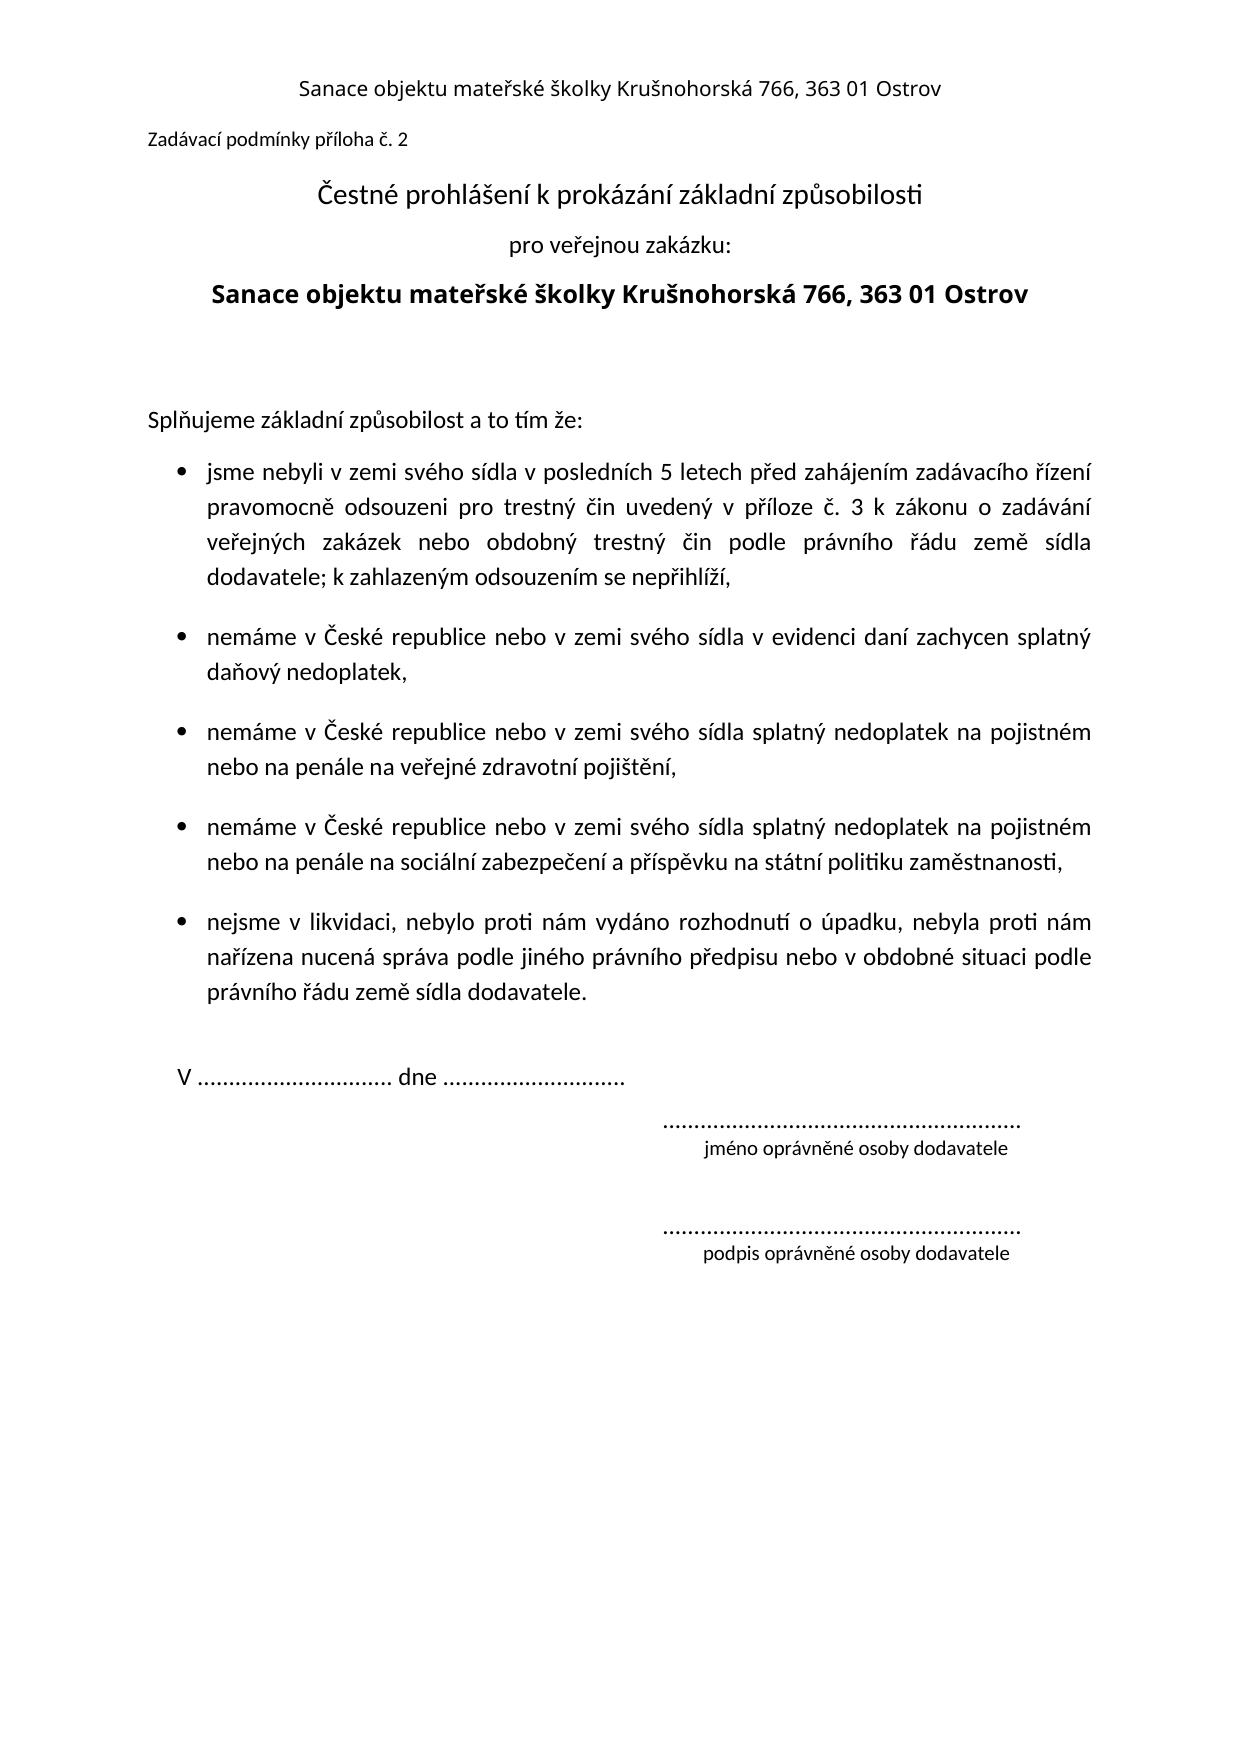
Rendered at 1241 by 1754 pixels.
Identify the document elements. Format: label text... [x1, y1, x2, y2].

text ......................................................... [177, 1104, 1093, 1135]
text ......................................................... [177, 1210, 1093, 1241]
text Sanace objektu mateřské školky Krušnohorská 766, 363 01 Ostrov [148, 277, 1093, 311]
text podpis oprávněné osoby dodavatele [177, 1241, 1093, 1266]
text jméno oprávněné osoby dodavatele [177, 1135, 1093, 1160]
text V ............................... dne ............................. [177, 1061, 1093, 1092]
list jsme nebyli v zemi svého sídla v posledních 5 letech před zahájením zadávacího řízení pravomocně odsouzeni pro trestný čin uvedený v příloze č. 3 k zákonu o zadávání veřejných zakázek nebo obdobný trestný čin podle právního řádu země sídla dodavatele; k zahlazeným odsouzením se nepřihlíží, [177, 456, 1093, 592]
list nemáme v České republice nebo v zemi svého sídla splatný nedoplatek na pojistném nebo na penále na veřejné zdravotní pojištění, [177, 716, 1093, 782]
list nejsme v likvidaci, nebylo proti nám vydáno rozhodnutí o úpadku, nebyla proti nám nařízena nucená správa podle jiného právního předpisu nebo v obdobné situaci podle právního řádu země sídla dodavatele. [177, 906, 1093, 1007]
text Splňujeme základní způsobilost a to tím že: [148, 404, 1093, 435]
text pro veřejnou zakázku: [148, 229, 1093, 260]
text Čestné prohlášení k prokázání základní způsobilosti [148, 176, 1093, 212]
list nemáme v České republice nebo v zemi svého sídla v evidenci daní zachycen splatný daňový nedoplatek, [177, 621, 1093, 687]
list nemáme v České republice nebo v zemi svého sídla splatný nedoplatek na pojistném nebo na penále na sociální zabezpečení a příspěvku na státní politiku zaměstnanosti, [177, 811, 1093, 877]
